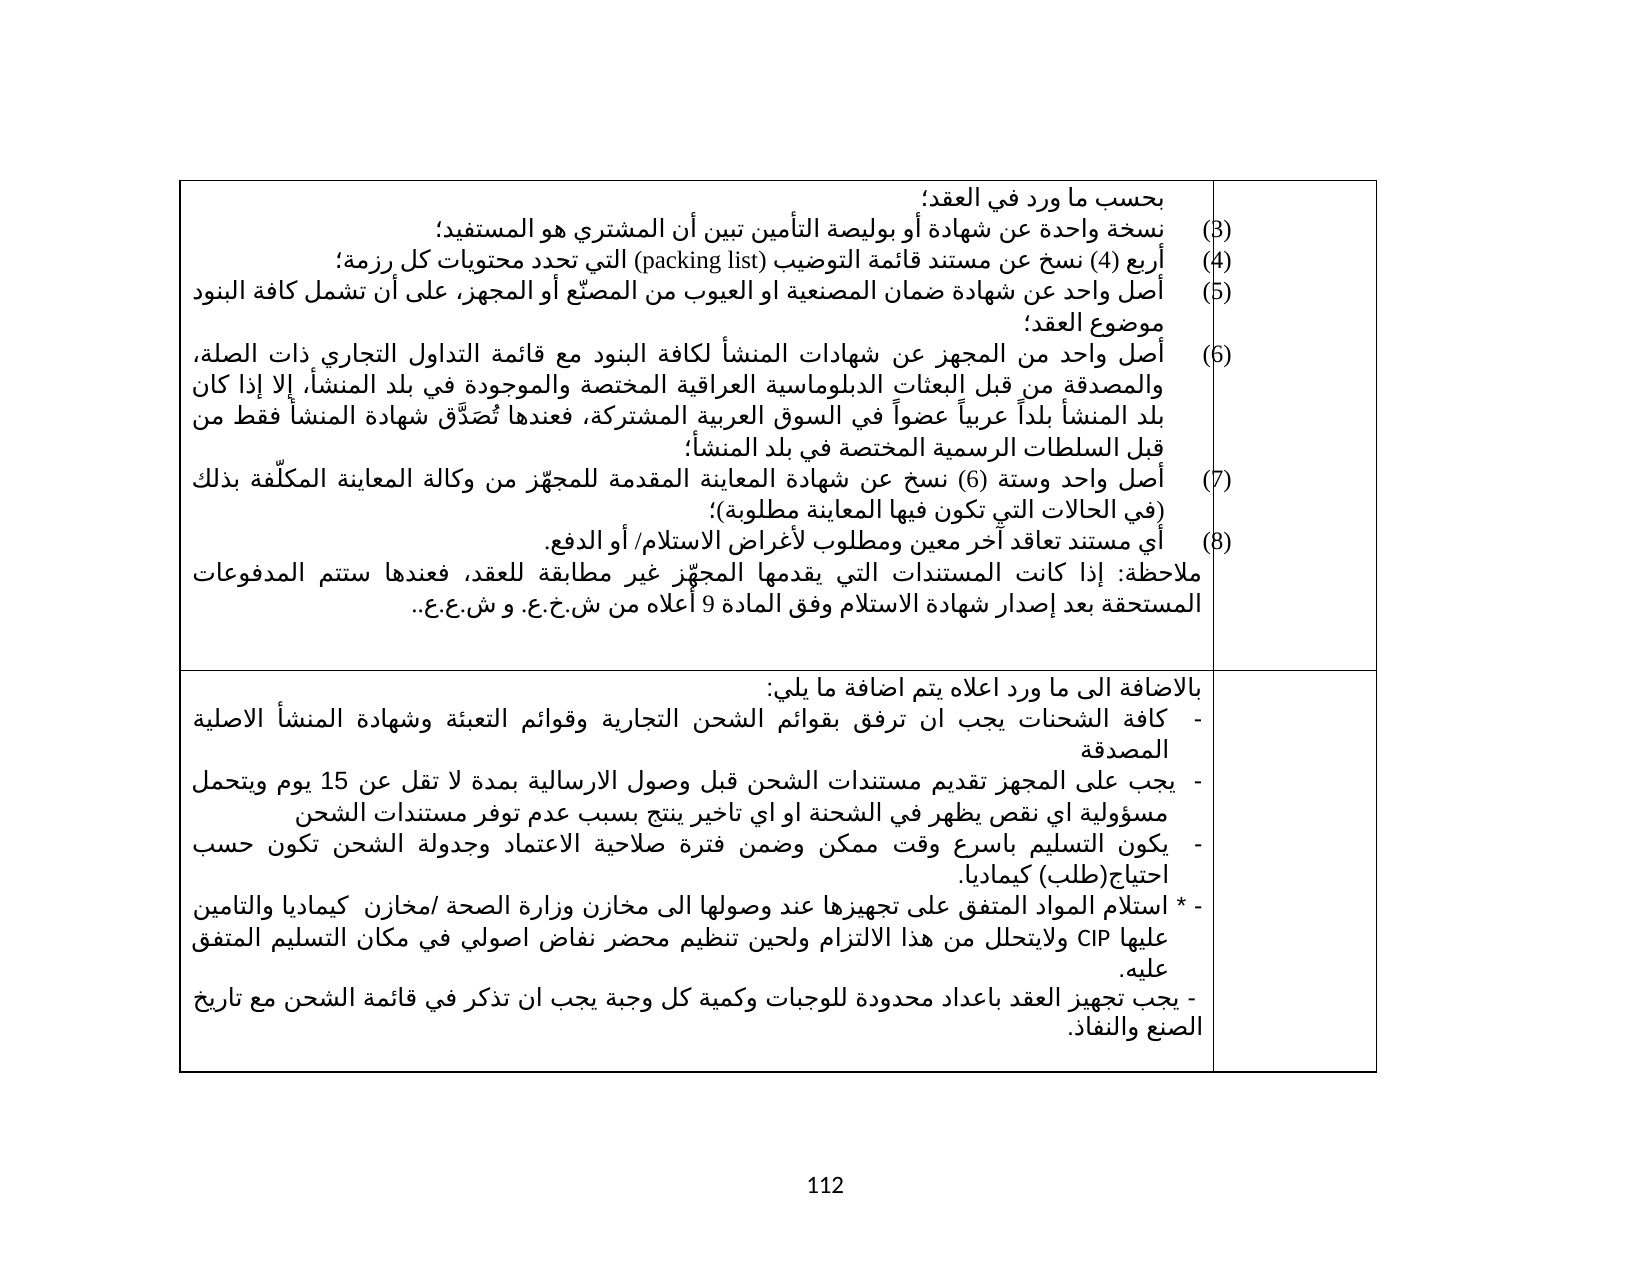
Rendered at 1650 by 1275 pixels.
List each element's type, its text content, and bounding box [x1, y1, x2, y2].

table_cell [1214, 671, 1376, 1071]
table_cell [181, 181, 1213, 670]
table_cell ش.ع.ع 11.1 و11.3 [1214, 181, 1376, 670]
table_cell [181, 671, 1213, 1071]
